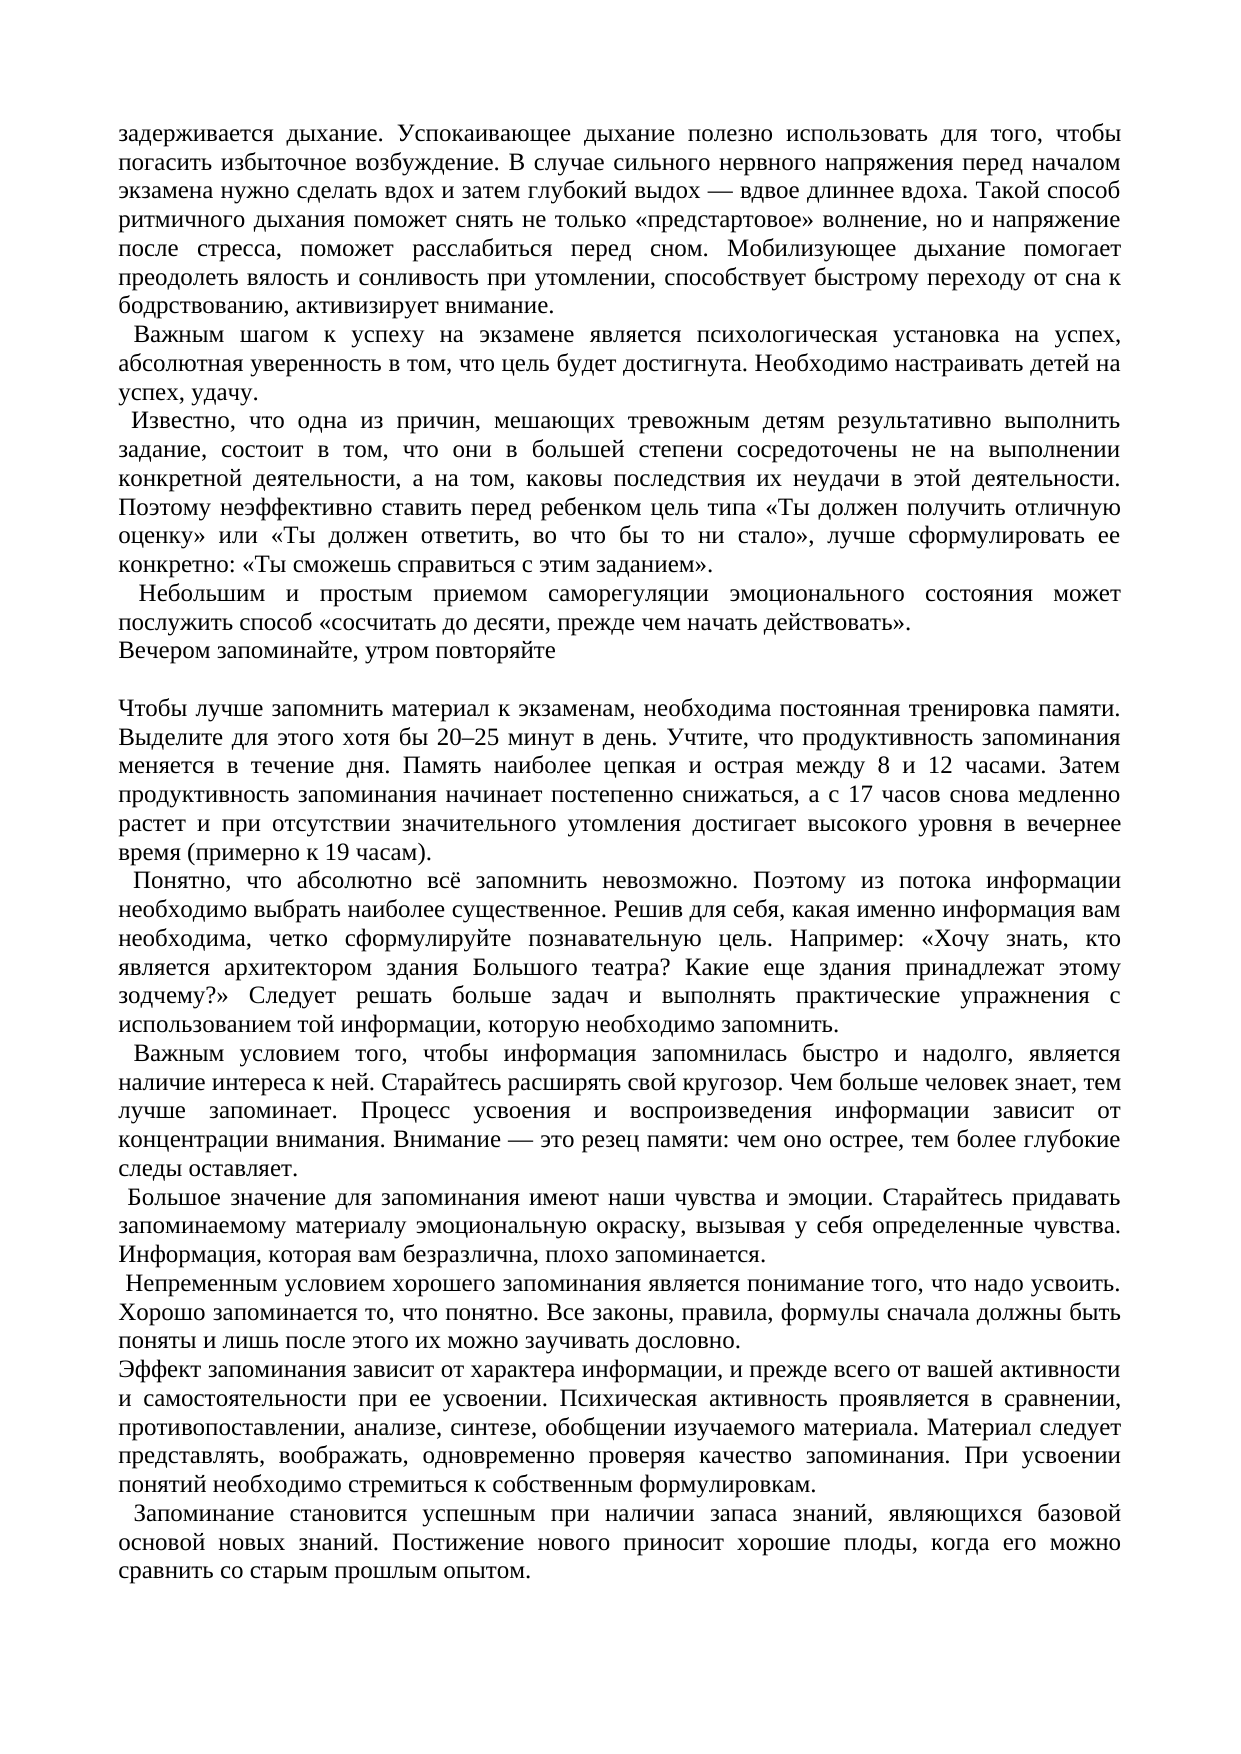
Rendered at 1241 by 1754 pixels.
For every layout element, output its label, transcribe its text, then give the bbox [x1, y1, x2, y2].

text Важным шагом к успеху на экзамене является психологическая установка на успех, абсолютная уверенность в том, что цель будет достигнута. Необходимо настраивать детей на успех, удачу. [118, 319, 1122, 406]
text Вечером запоминайте, утром повторяйте [118, 636, 1122, 664]
text Непременным условием хорошего запоминания является понимание того, что надо усвоить. Хорошо запоминается то, что понятно. Все законы, правила, формулы сначала должны быть поняты и лишь после этого их можно заучивать дословно. [118, 1268, 1122, 1354]
text Понятно, что абсолютно всё запомнить невозможно. Поэтому из потока информации необходимо выбрать наиболее существенное. Решив для себя, какая именно информация вам необходима, четко сформулируйте познавательную цель. Например: «Хочу знать, кто является архитектором здания Большого театра? Какие еще здания принадлежат этому зодчему?» Следует решать больше задач и выполнять практические упражнения с использованием той информации, которую необходимо запомнить. [118, 866, 1122, 1038]
text Чтобы лучше запомнить материал к экзаменам, необходима постоянная тренировка памяти. Выделите для этого хотя бы 20–25 минут в день. Учтите, что продуктивность запоминания меняется в течение дня. Память наиболее цепкая и острая между 8 и 12 часами. Затем продуктивность запоминания начинает постепенно снижаться, а с 17 часов снова медленно растет и при отсутствии значительного утомления достигает высокого уровня в вечернее время (примерно к 19 часам). [118, 693, 1122, 866]
text Небольшим и простым приемом саморегуляции эмоционального состояния может послужить способ «сосчитать до десяти, прежде чем начать действовать». [118, 578, 1122, 636]
text Запоминание становится успешным при наличии запаса знаний, являющихся базовой основой новых знаний. Постижение нового приносит хорошие плоды, когда его можно сравнить со старым прошлым опытом. [118, 1498, 1122, 1584]
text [118, 118, 1122, 319]
text Важным условием того, чтобы информация запомнилась быстро и надолго, является наличие интереса к ней. Старайтесь расширять свой кругозор. Чем больше человек знает, тем лучше запоминает. Процесс усвоения и воспроизведения информации зависит от концентрации внимания. Внимание — это резец памяти: чем оно острее, тем более глубокие следы оставляет. [118, 1038, 1122, 1182]
text Эффект запоминания зависит от характера информации, и прежде всего от вашей активности и самостоятельности при ее усвоении. Психическая активность проявляется в сравнении, противопоставлении, анализе, синтезе, обобщении изучаемого материала. Материал следует представлять, воображать, одновременно проверяя качество запоминания. При усвоении понятий необходимо стремиться к собственным формулировкам. [118, 1354, 1122, 1498]
text Большое значение для запоминания имеют наши чувства и эмоции. Старайтесь придавать запоминаемому материалу эмоциональную окраску, вызывая у себя определенные чувства. Информация, которая вам безразлична, плохо запоминается. [118, 1182, 1122, 1268]
text Известно, что одна из причин, мешающих тревожным детям результативно выполнить задание, состоит в том, что они в большей степени сосредоточены не на выполнении конкретной деятельности, а на том, каковы последствия их неудачи в этой деятельности. Поэтому неэффективно ставить перед ребенком цель типа «Ты должен получить отличную оценку» или «Ты должен ответить, во что бы то ни стало», лучше сформулировать ее конкретно: «Ты сможешь справиться с этим заданием». [118, 406, 1122, 578]
